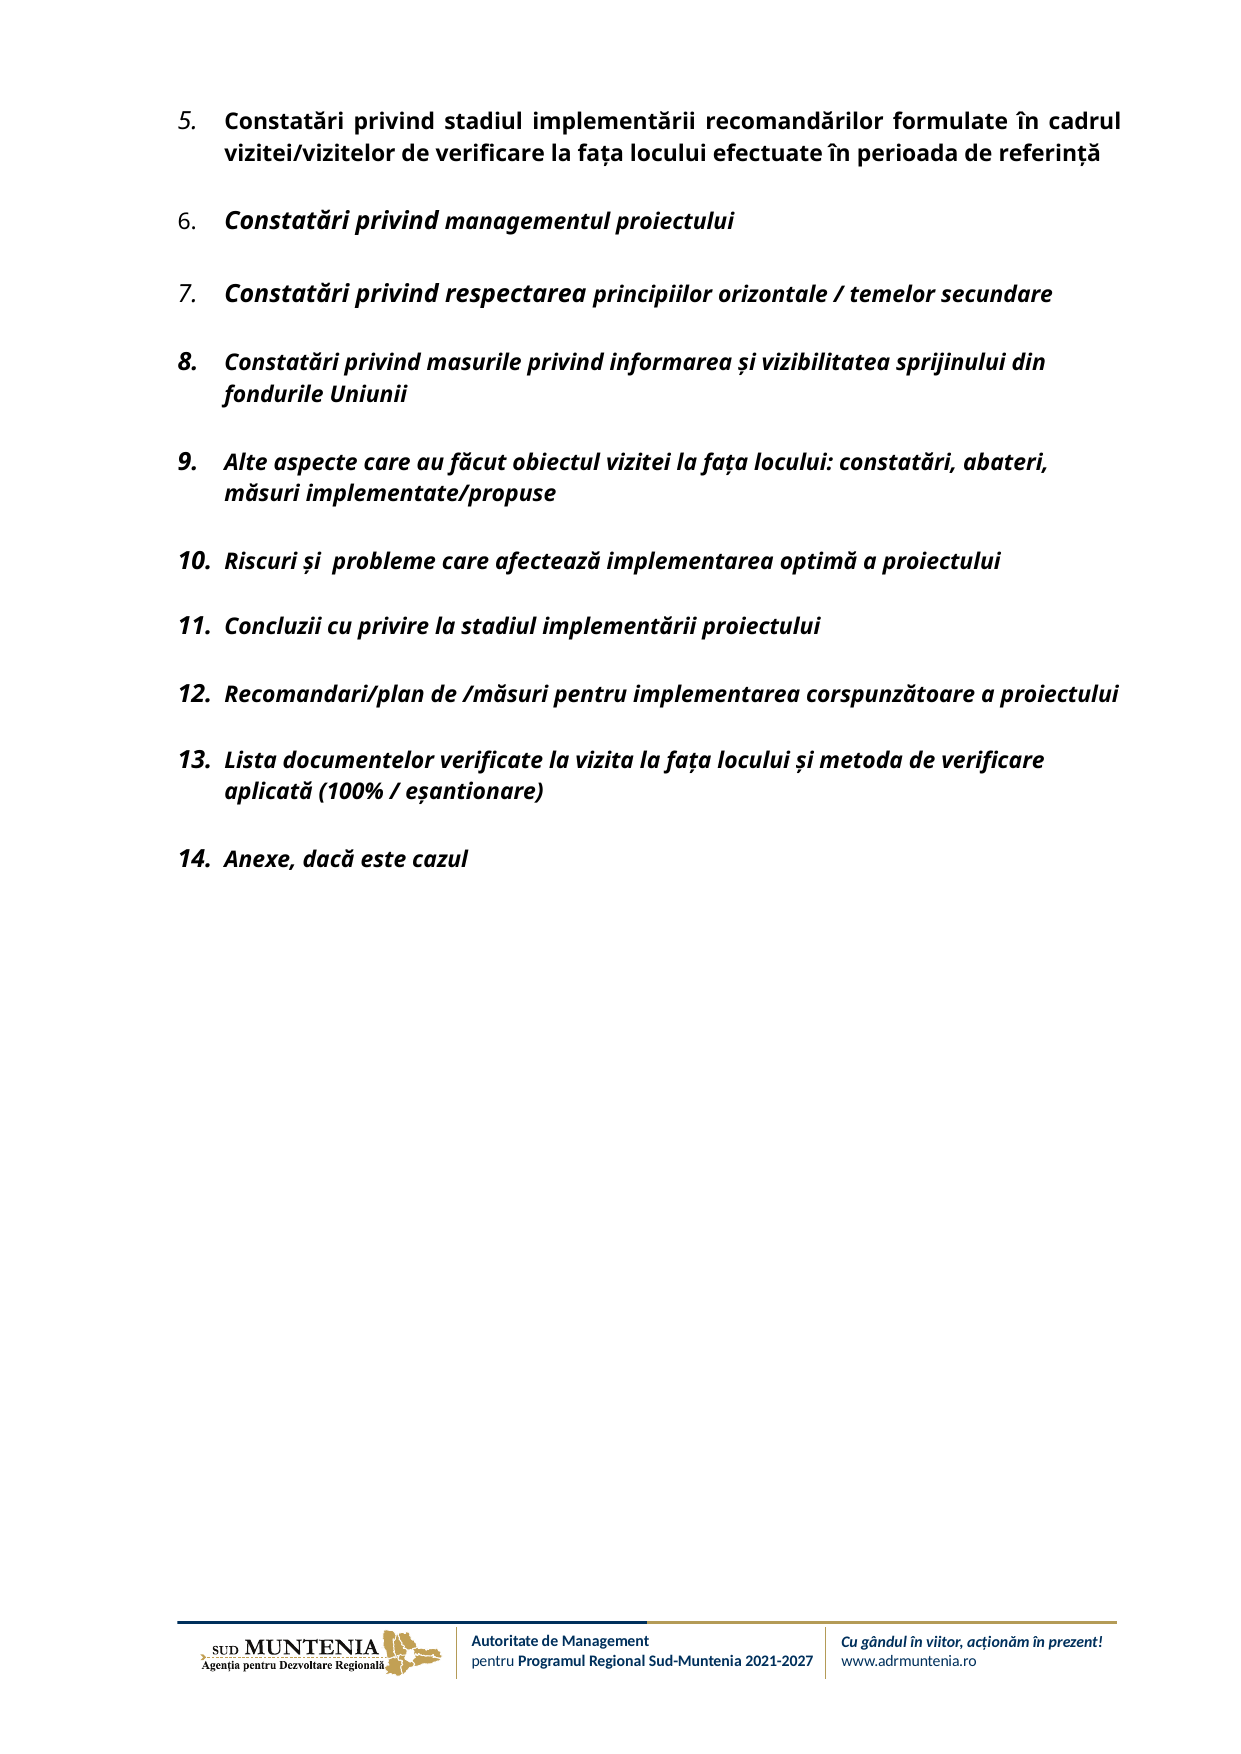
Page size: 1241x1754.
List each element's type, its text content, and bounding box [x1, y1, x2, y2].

list Riscuri și probleme care afectează implementarea optimă a proiectului [177, 542, 1122, 577]
list Constatări privind respectarea principiilor orizontale / temelor secundare [177, 276, 1122, 310]
list Constatări privind masurile privind informarea și vizibilitatea sprijinului din fondurile Uniunii [177, 344, 1122, 409]
list Constatări privind stadiul implementării recomandărilor formulate în cadrul vizitei/vizitelor de verificare la fața locului efectuate în perioada de referință [177, 103, 1122, 168]
list Lista documentelor verificate la vizita la fața locului și metoda de verificare aplicată (100% / eșantionare) [177, 741, 1122, 807]
list Anexe, dacă este cazul [177, 841, 1122, 875]
list Constatări privind managementul proiectului [177, 202, 1122, 237]
list Recomandari/plan de /măsuri pentru implementarea corspunzătoare a proiectului [177, 676, 1122, 710]
list Concluzii cu privire la stadiul implementării proiectului [177, 608, 1122, 642]
list Alte aspecte care au făcut obiectul vizitei la fața locului: constatări, abateri, măsuri implementate/propuse [177, 443, 1122, 508]
